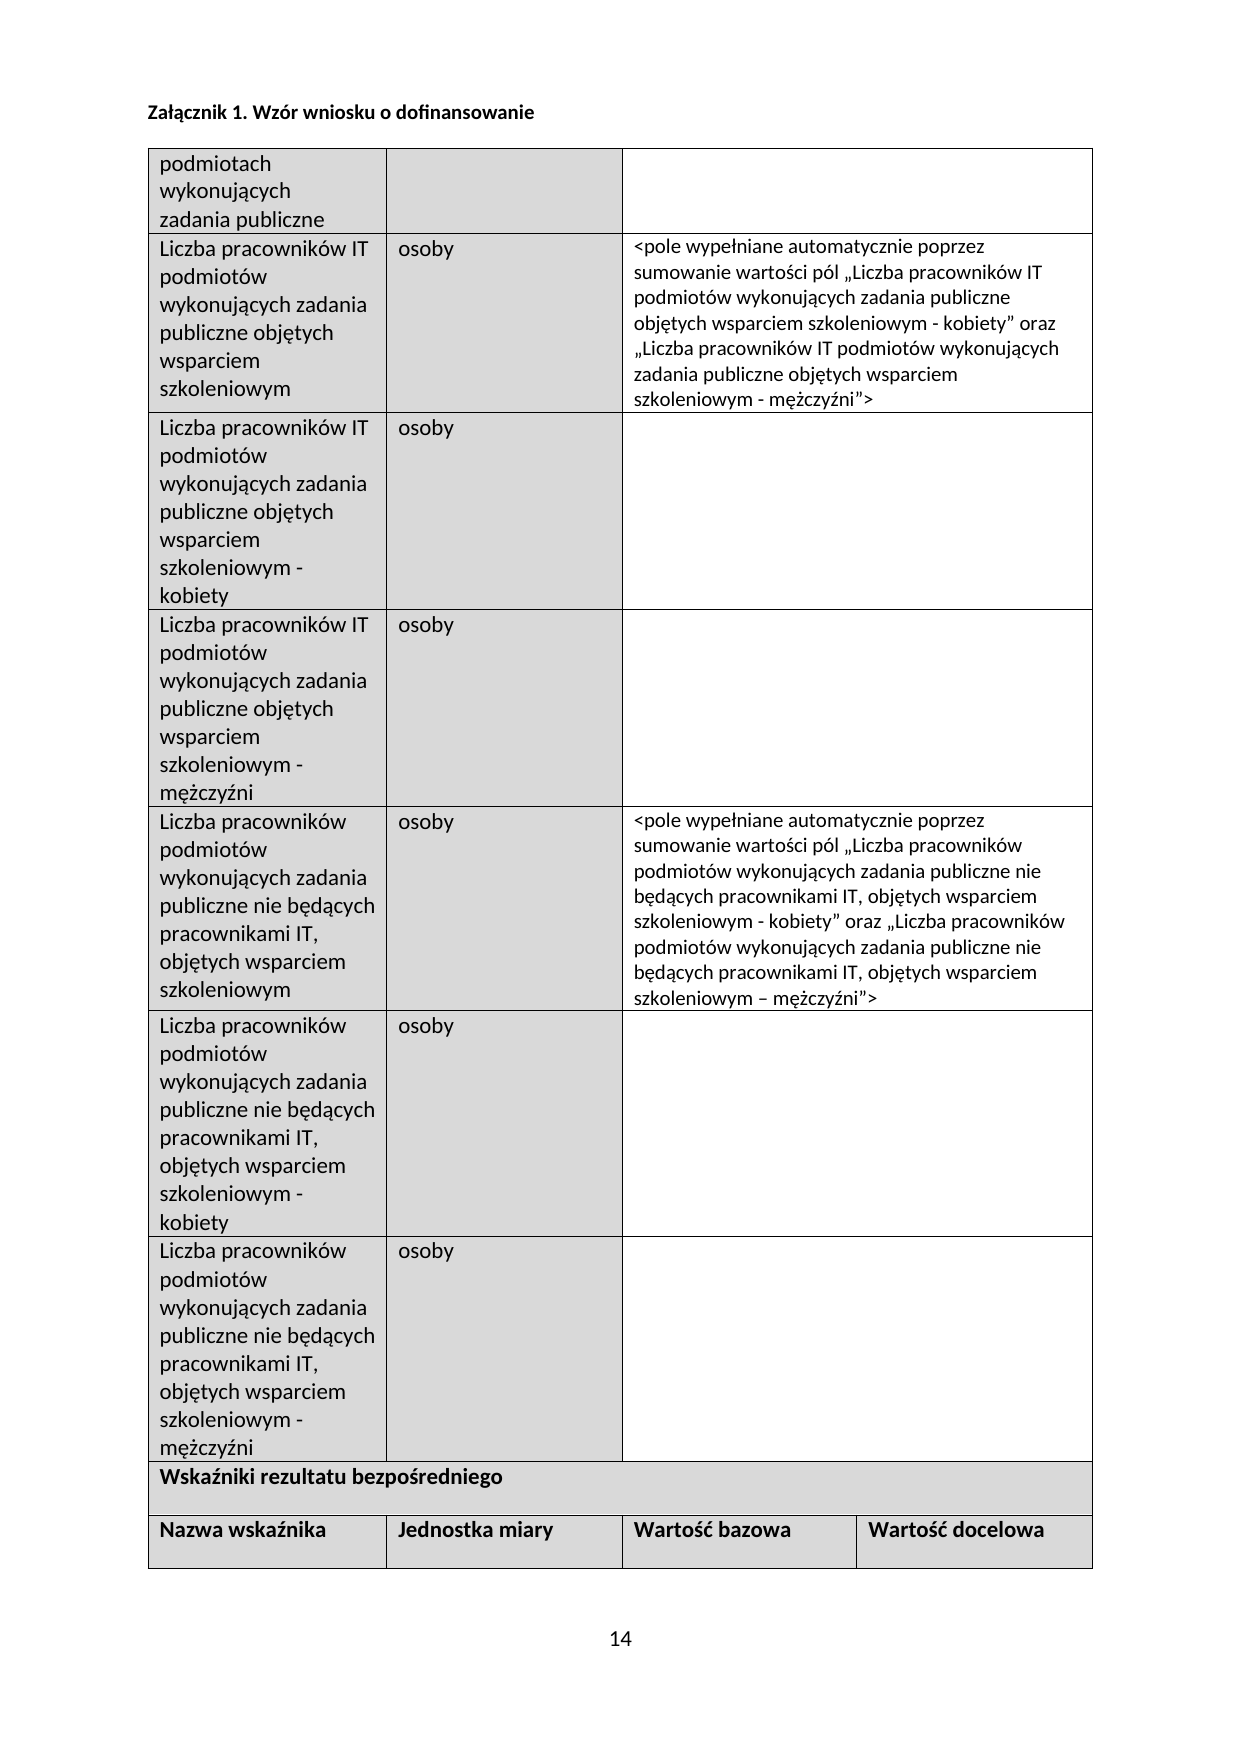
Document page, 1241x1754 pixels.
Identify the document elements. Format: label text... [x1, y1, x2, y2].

table_cell Liczba pracowników podmiotów wykonujących zadania publiczne nie będących pracownikami IT, objętych wsparciem szkoleniowym - mężczyźni [149, 1237, 386, 1461]
table_cell [623, 610, 1092, 806]
table_cell osoby [387, 413, 622, 609]
table_cell osoby [387, 1237, 622, 1461]
table_cell Nazwa wskaźnika [149, 1516, 386, 1568]
table_cell Liczba pracowników podmiotów wykonujących zadania publiczne nie będących pracownikami IT, objętych wsparciem szkoleniowym - kobiety [149, 1011, 386, 1236]
table_cell osoby [387, 807, 622, 1010]
table_cell Wskaźniki rezultatu bezpośredniego [149, 1462, 1092, 1514]
table_cell [623, 413, 1092, 609]
table_cell Liczba pracowników IT podmiotów wykonujących zadania publiczne objętych wsparciem szkoleniowym - mężczyźni [149, 610, 386, 806]
table_cell Jednostka miary [387, 1516, 622, 1568]
table_cell osoby [387, 234, 622, 412]
table_cell Liczba pracowników IT podmiotów wykonujących zadania publiczne objętych wsparciem szkoleniowym - kobiety [149, 413, 386, 609]
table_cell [149, 149, 386, 233]
table_cell Liczba pracowników podmiotów wykonujących zadania publiczne nie będących pracownikami IT, objętych wsparciem szkoleniowym [149, 807, 386, 1010]
table_cell <pole wypełniane automatycznie poprzez sumowanie wartości pól „Liczba pracowników IT podmiotów wykonujących zadania publiczne objętych wsparciem szkoleniowym - kobiety” oraz „Liczba pracowników IT podmiotów wykonujących zadania publiczne objętych wsparciem szkoleniowym - mężczyźni”> [623, 234, 1092, 412]
table_cell osoby [387, 610, 622, 806]
table_cell Wartość bazowa [623, 1516, 856, 1568]
table_cell [623, 1237, 1092, 1461]
table_cell [623, 1011, 1092, 1236]
table_cell <pole wypełniane automatycznie poprzez sumowanie wartości pól „Liczba pracowników podmiotów wykonujących zadania publiczne nie będących pracownikami IT, objętych wsparciem szkoleniowym - kobiety” oraz „Liczba pracowników podmiotów wykonujących zadania publiczne nie będących pracownikami IT, objętych wsparciem szkoleniowym – mężczyźni”> [623, 807, 1092, 1010]
table_cell osoby [387, 1011, 622, 1236]
table_cell Wartość docelowa [857, 1516, 1092, 1568]
table_cell Liczba pracowników IT podmiotów wykonujących zadania publiczne objętych wsparciem szkoleniowym [149, 234, 386, 412]
table_cell [623, 149, 1092, 233]
table_cell szt. [387, 149, 622, 233]
